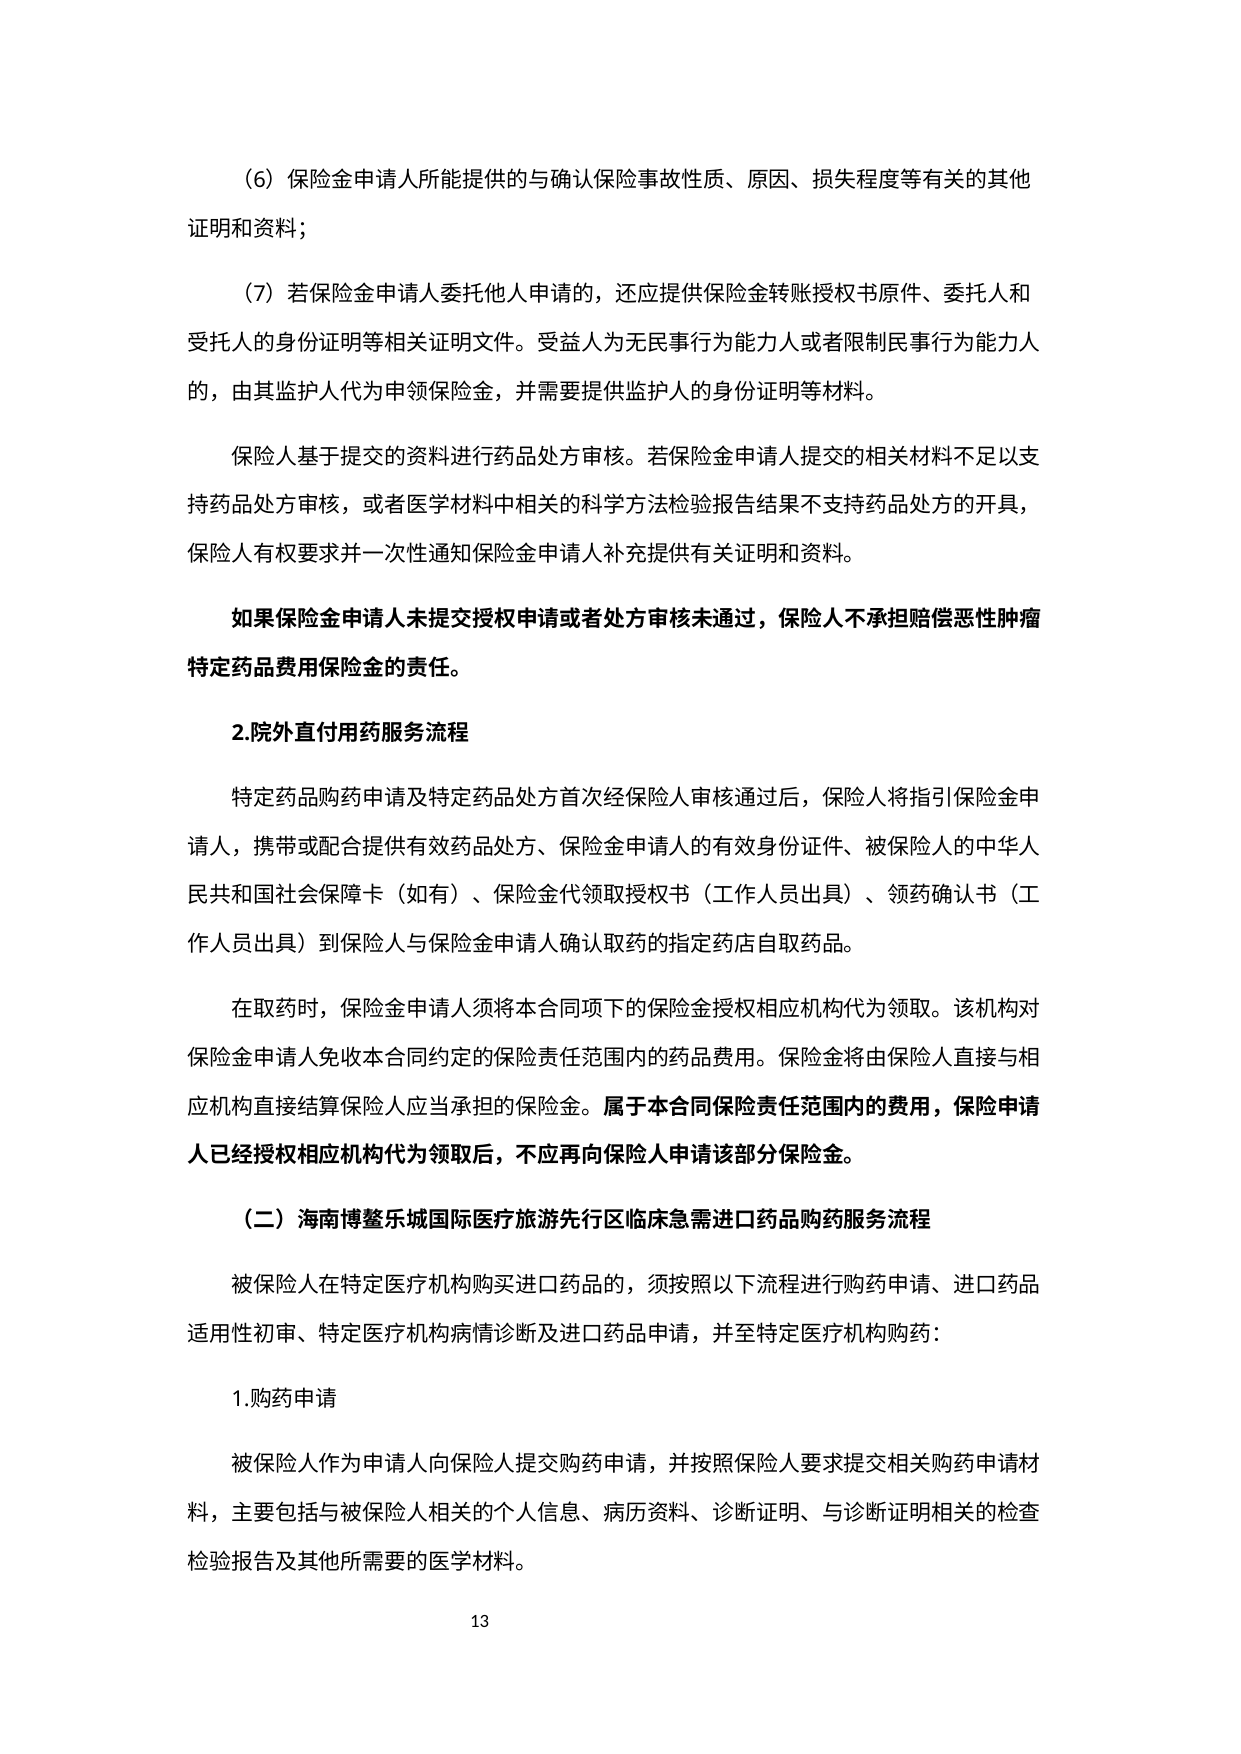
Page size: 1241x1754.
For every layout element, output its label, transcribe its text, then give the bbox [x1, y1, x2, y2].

text 被保险人在特定医疗机构购买进口药品的，须按照以下流程进行购药申请、进口药品适用性初审、特定医疗机构病情诊断及进口药品申请，并至特定医疗机构购药： [187, 1267, 1053, 1348]
text （7）若保险金申请人委托他人申请的，还应提供保险金转账授权书原件、委托人和受托人的身份证明等相关证明文件。受益人为无民事行为能力人或者限制民事行为能力人的，由其监护人代为申领保险金，并需要提供监护人的身份证明等材料。 [187, 276, 1053, 406]
text 1.购药申请 [187, 1381, 1053, 1413]
text （二）海南博鳌乐城国际医疗旅游先行区临床急需进口药品购药服务流程 [187, 1202, 1053, 1234]
text 2.院外直付用药服务流程 [187, 714, 1053, 747]
text 被保险人作为申请人向保险人提交购药申请，并按照保险人要求提交相关购药申请材料，主要包括与被保险人相关的个人信息、病历资料、诊断证明、与诊断证明相关的检查检验报告及其他所需要的医学材料。 [187, 1446, 1053, 1576]
text 保险人基于提交的资料进行药品处方审核。若保险金申请人提交的相关材料不足以支持药品处方审核，或者医学材料中相关的科学方法检验报告结果不支持药品处方的开具，保险人有权要求并一次性通知保险金申请人补充提供有关证明和资料。 [187, 438, 1053, 568]
text （6）保险金申请人所能提供的与确认保险事故性质、原因、损失程度等有关的其他证明和资料； [187, 162, 1053, 243]
text 如果保险金申请人未提交授权申请或者处方审核未通过，保险人不承担赔偿恶性肿瘤特定药品费用保险金的责任。 [187, 601, 1053, 682]
text 在取药时，保险金申请人须将本合同项下的保险金授权相应机构代为领取。该机构对保险金申请人免收本合同约定的保险责任范围内的药品费用。保险金将由保险人直接与相应机构直接结算保险人应当承担的保险金。属于本合同保险责任范围内的费用，保险申请人已经授权相应机构代为领取后，不应再向保险人申请该部分保险金。 [187, 991, 1053, 1169]
text 特定药品购药申请及特定药品处方首次经保险人审核通过后，保险人将指引保险金申请人，携带或配合提供有效药品处方、保险金申请人的有效身份证件、被保险人的中华人民共和国社会保障卡（如有）、保险金代领取授权书（工作人员出具）、领药确认书（工作人员出具）到保险人与保险金申请人确认取药的指定药店自取药品。 [187, 779, 1053, 958]
